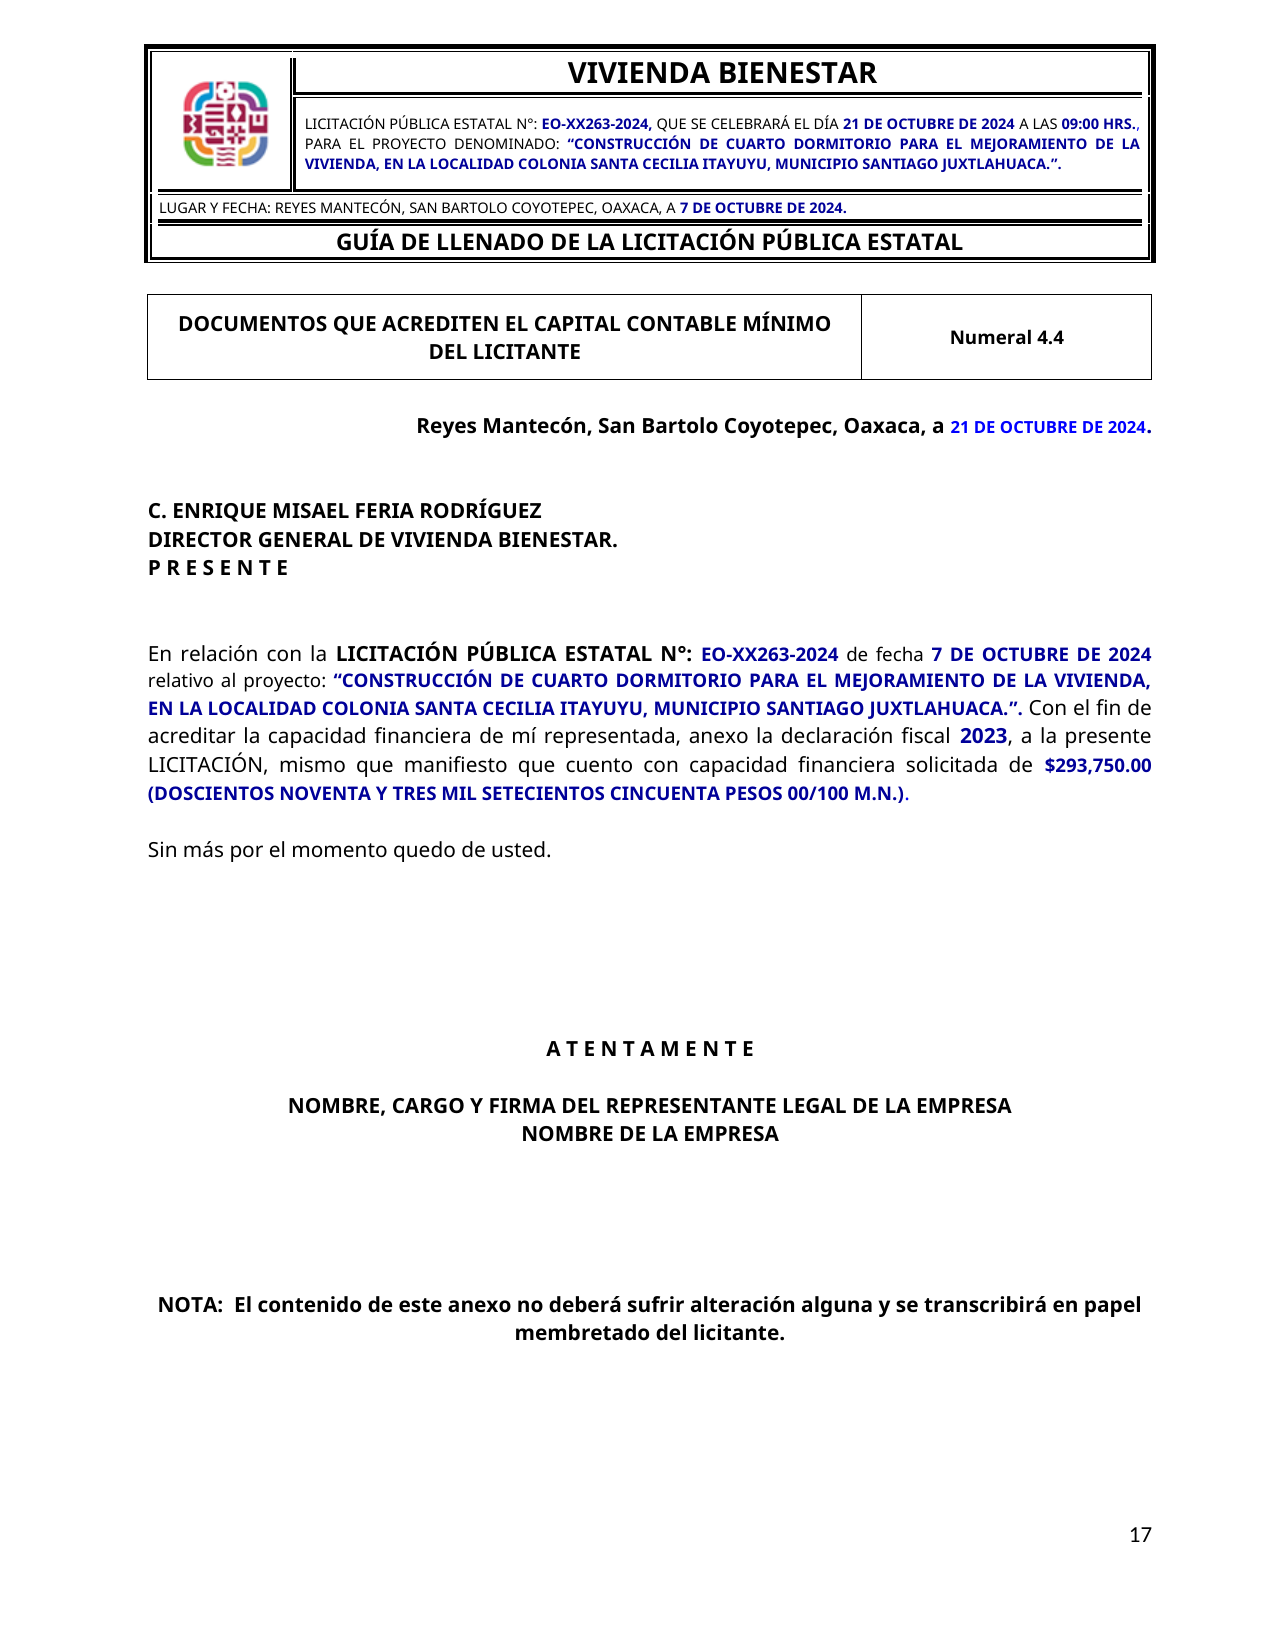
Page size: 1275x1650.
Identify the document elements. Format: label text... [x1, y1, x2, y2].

picture [172, 73, 279, 172]
text P R E S E N T E [148, 553, 1152, 582]
text A T E N T A M E N T E [148, 1034, 1152, 1062]
text Reyes Mantecón, San Bartolo Coyotepec, Oaxaca, a 21 DE OCTUBRE DE 2024. [0, 411, 1152, 440]
text Sin más por el momento quedo de usted. [148, 835, 1152, 863]
text En relación con la LICITACIÓN PÚBLICA ESTATAL N°: EO-XX263-2024 de fecha 7 DE OCTUBRE DE 2024 relativo al proyecto: “CONSTRUCCIÓN DE CUARTO DORMITORIO PARA EL MEJORAMIENTO DE LA VIVIENDA, EN LA LOCALIDAD COLONIA SANTA CECILIA ITAYUYU, MUNICIPIO SANTIAGO JUXTLAHUACA.”. Con el fin de acreditar la capacidad financiera de mí representada, anexo la declaración fiscal 2023, a la presente LICITACIÓN, mismo que manifiesto que cuento con capacidad financiera solicitada de $293,750.00 (DOSCIENTOS NOVENTA Y TRES MIL SETECIENTOS CINCUENTA PESOS 00/100 M.N.). [148, 639, 1152, 807]
text DIRECTOR GENERAL DE VIVIENDA BIENESTAR. [148, 525, 1152, 553]
text NOMBRE, CARGO Y FIRMA DEL REPRESENTANTE LEGAL DE LA EMPRESA [148, 1091, 1152, 1119]
table_header Numeral 4.4 [862, 295, 1151, 379]
text C. ENRIQUE MISAEL FERIA RODRÍGUEZ [148, 497, 1152, 525]
text NOTA: El contenido de este anexo no deberá sufrir alteración alguna y se transcribirá en papel membretado del licitante. [148, 1290, 1152, 1347]
table_header DOCUMENTOS QUE ACREDITEN EL CAPITAL CONTABLE MÍNIMO DEL LICITANTE [148, 295, 861, 379]
text NOMBRE DE LA EMPRESA [148, 1119, 1152, 1148]
